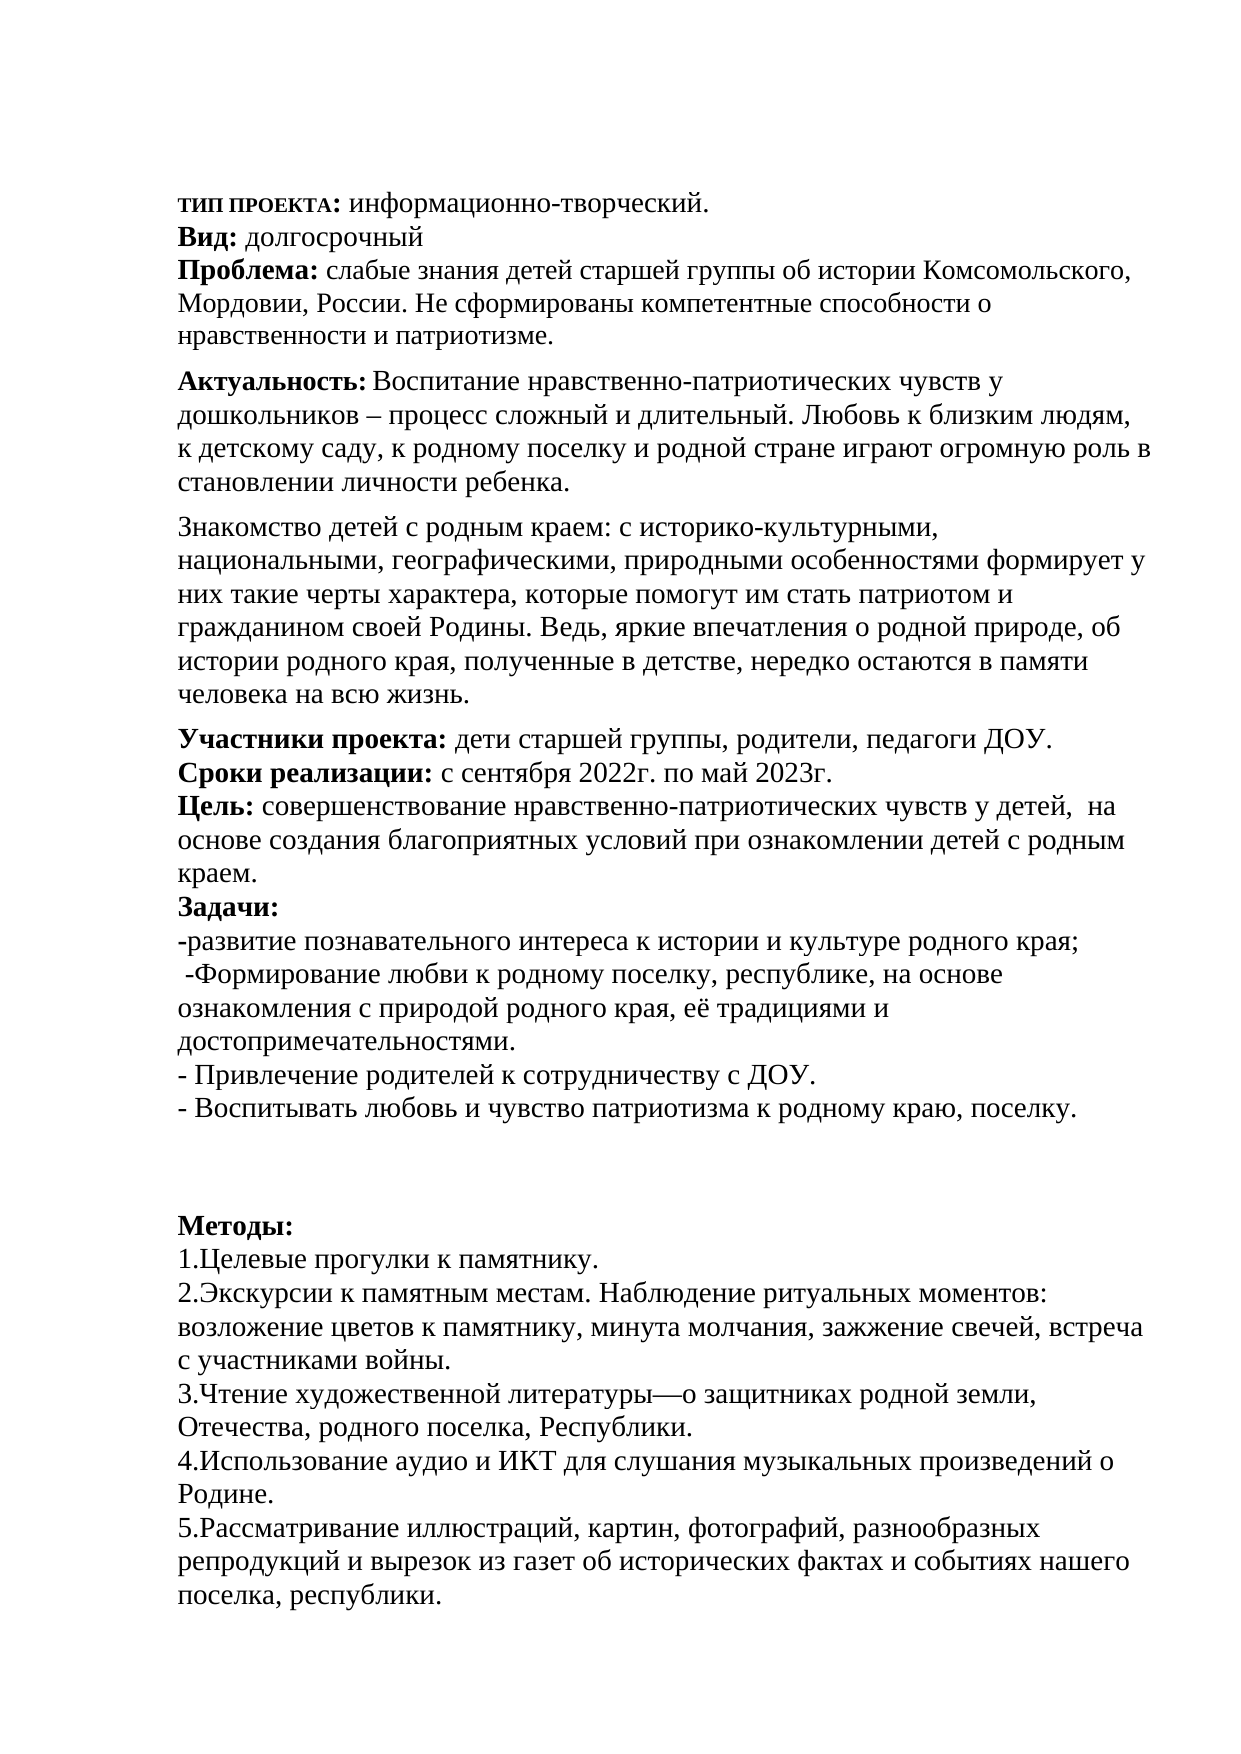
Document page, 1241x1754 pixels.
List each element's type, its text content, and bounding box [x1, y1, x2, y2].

text -развитие познавательного интереса к истории и культуре родного края; -Формирование любви к родному поселку, республике, на основе ознакомления с природой родного края, её традициями и достопримечательностями. [509, 923, 1152, 1057]
text Цель: совершенствование нравственно-патриотических чувств у детей, на основе создания благоприятных условий при ознакомлении детей с родным краем. [177, 788, 1152, 889]
text - Привлечение родителей к сотрудничеству с ДОУ. - Воспитывать любовь и чувство патриотизма к родному краю, поселку. [177, 1057, 1152, 1208]
text Знакомство детей с родным краем: с историко-культурными, национальными, географическими, природными особенностями формирует у них такие черты характера, которые помогут им стать патриотом и гражданином своей Родины. Ведь, яркие впечатления о родной природе, об истории родного края, полученные в детстве, нередко остаются в памяти человека на всю жизнь. [177, 509, 1152, 710]
text ТИП ПРОЕКТА: информационно-творческий. [177, 185, 1152, 219]
text Сроки реализации: с сентября 2022г. по май 2023г. [177, 755, 1152, 788]
text Задачи: [177, 889, 1152, 923]
text Методы: [177, 1208, 1152, 1242]
text Участники проекта: дети старшей группы, родители, педагоги ДОУ. [177, 721, 1152, 755]
text Вид: долгосрочный [177, 219, 1152, 252]
text Актуальность: Воспитание нравственно-патриотических чувств у дошкольников – процесс сложный и длительный. Любовь к близким людям, к детскому саду, к родному поселку и родной стране играют огромную роль в становлении личности ребенка. [177, 363, 1152, 497]
text Проблема: слабые знания детей старшей группы об истории Комсомольского, Мордовии, России. Не сформированы компетентные способности о нравственности и патриотизме. [177, 252, 1152, 351]
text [177, 1242, 1152, 1611]
